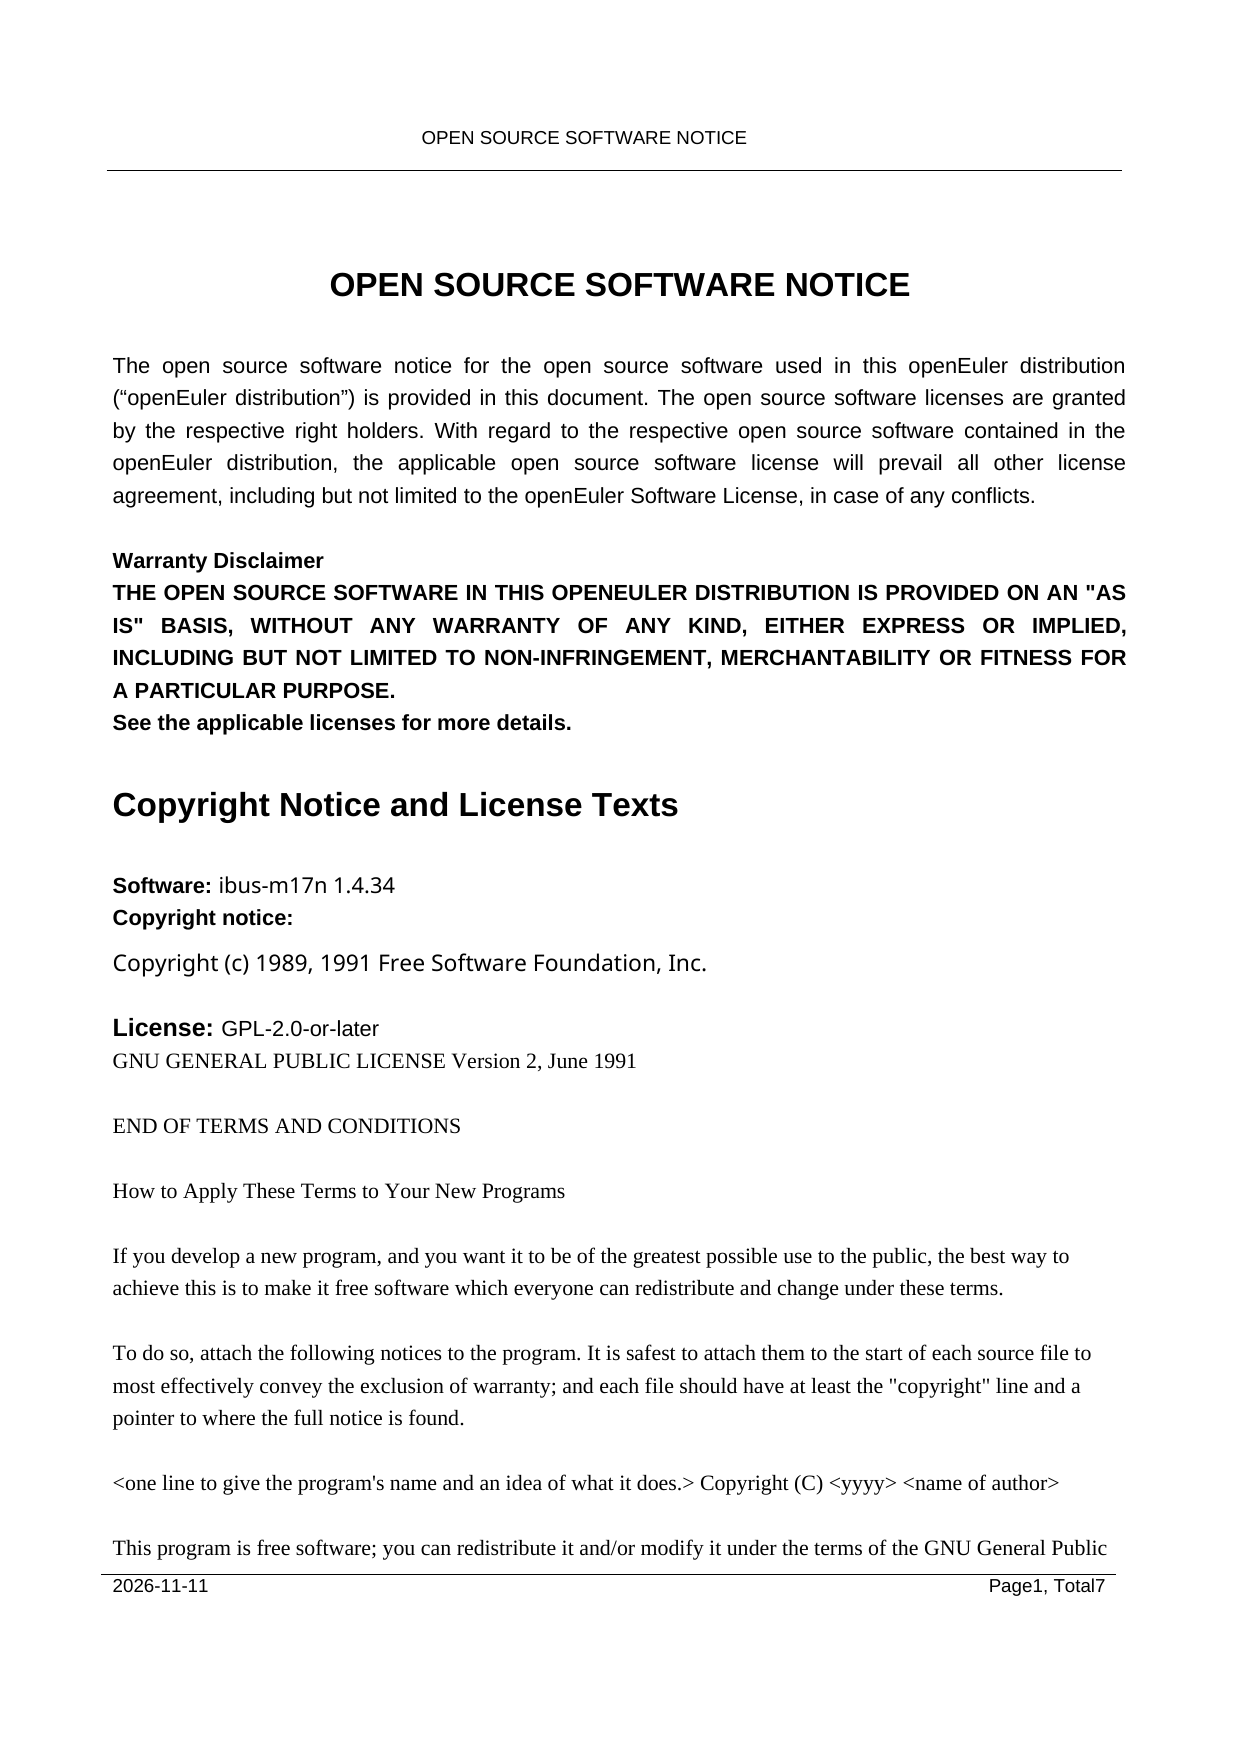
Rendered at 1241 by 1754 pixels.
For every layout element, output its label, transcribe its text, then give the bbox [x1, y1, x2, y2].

text Copyright notice: [112, 901, 1128, 934]
text Warranty Disclaimer [112, 544, 1128, 576]
text OPEN SOURCE SOFTWARE NOTICE [112, 251, 1128, 316]
text Copyright (c) 1989, 1991 Free Software Foundation, Inc. [112, 947, 1128, 1012]
text Copyright Notice and License Texts [112, 771, 1128, 836]
text The open source software notice for the open source software used in this openEuler distribution (“openEuler distribution”) is provided in this document. The open source software licenses are granted by the respective right holders. With regard to the respective open source software contained in the openEuler distribution, the applicable open source software license will prevail all other license agreement, including but not limited to the openEuler Software License, in case of any conflicts. [112, 349, 1128, 511]
text THE OPEN SOURCE SOFTWARE IN THIS OPENEULER DISTRIBUTION IS PROVIDED ON AN "AS IS" BASIS, WITHOUT ANY WARRANTY OF ANY KIND, EITHER EXPRESS OR IMPLIED, INCLUDING BUT NOT LIMITED TO NON-INFRINGEMENT, MERCHANTABILITY OR FITNESS FOR A PARTICULAR PURPOSE. See the applicable licenses for more details. [112, 576, 1128, 739]
title Software: ibus-m17n 1.4.34 [112, 869, 1128, 901]
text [112, 1044, 1128, 1564]
text License: GPL-2.0-or-later [112, 1012, 1128, 1044]
